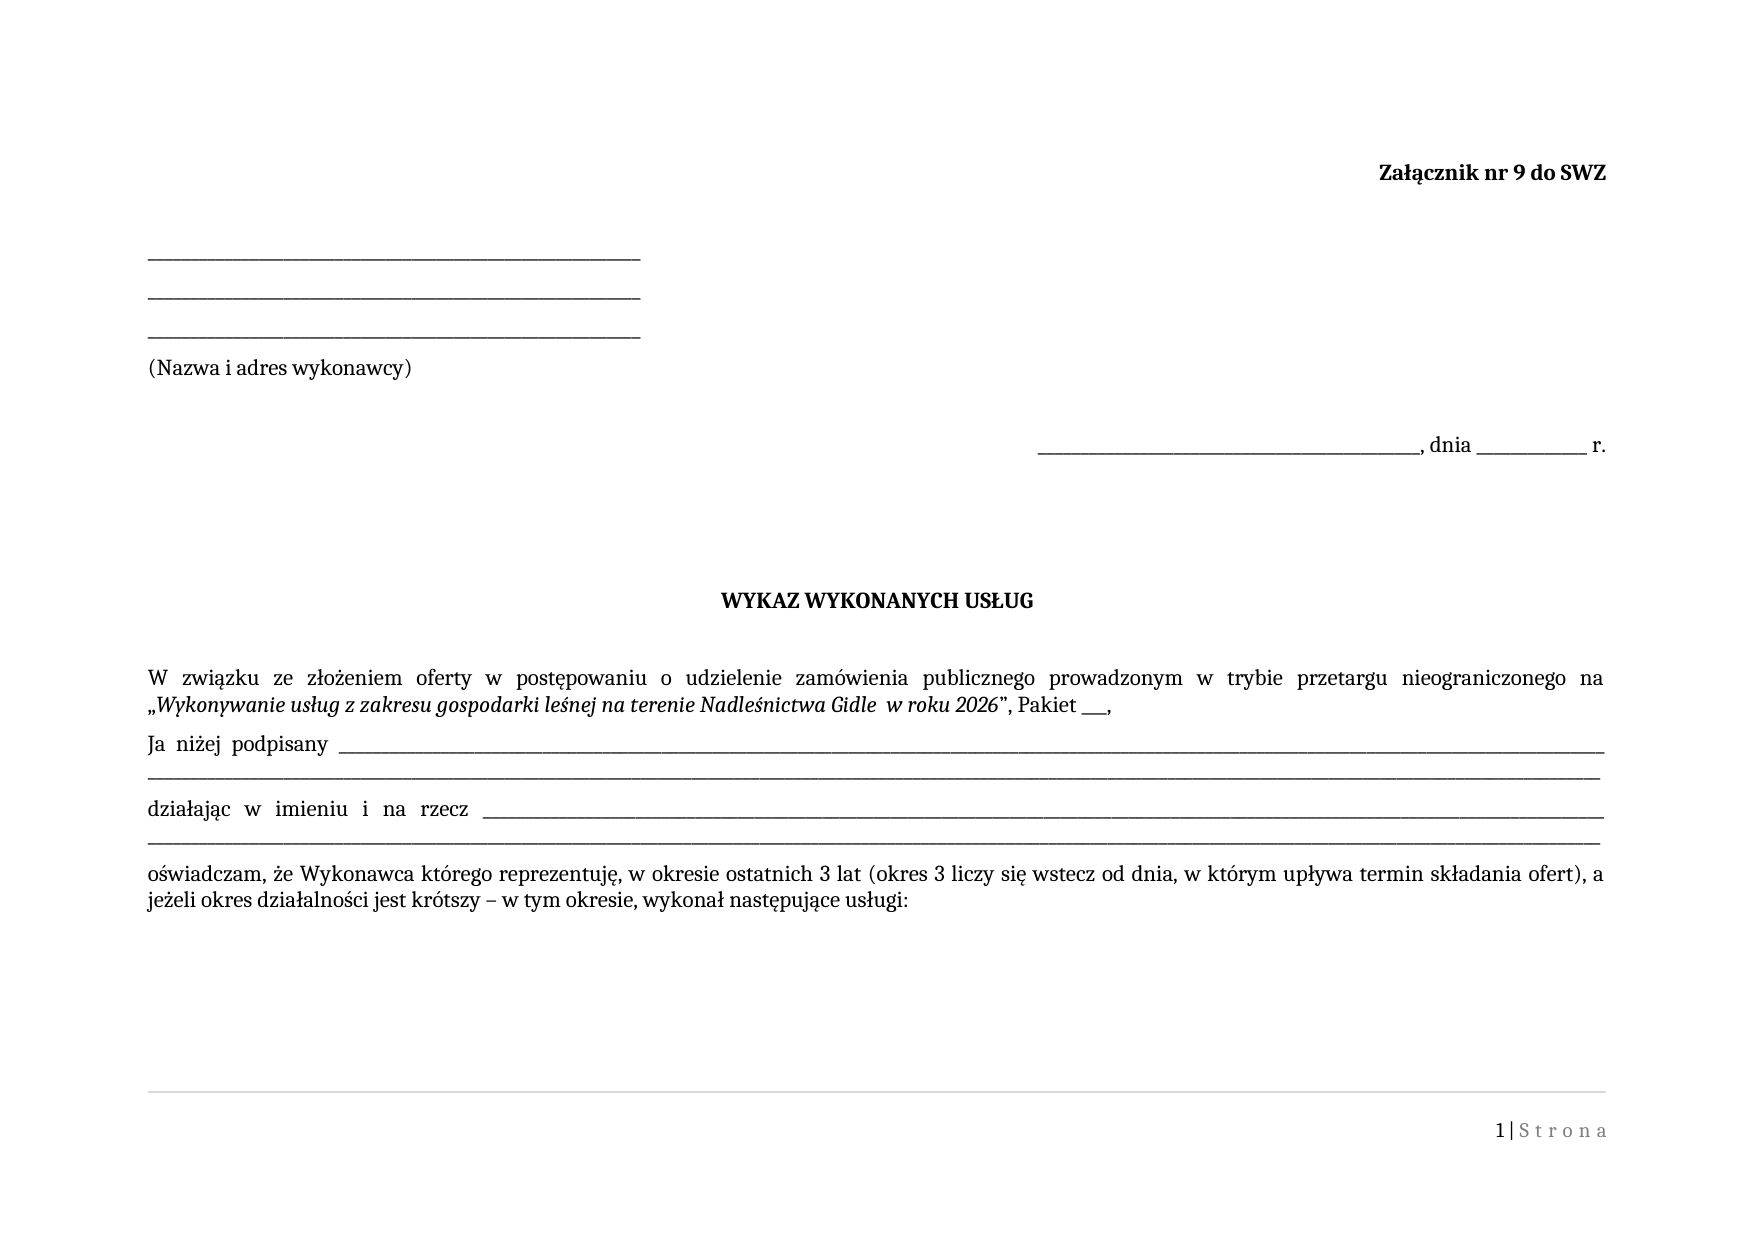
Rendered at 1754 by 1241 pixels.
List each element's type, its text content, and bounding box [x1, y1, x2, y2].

text Ja niżej podpisany _____________________________________________________________________________________________________________________________________________________ ___________________________________________________________________________________________________________________________________________________________________________ [148, 730, 1606, 783]
text WYKAZ WYKONANYCH USŁUG [148, 587, 1606, 614]
text W związku ze złożeniem oferty w postępowaniu o udzielenie zamówienia publicznego prowadzonym w trybie przetargu nieograniczonego na „Wykonywanie usług z zakresu gospodarki leśnej na terenie Nadleśnictwa Gidle w roku 2026”, Pakiet ___, [148, 665, 1606, 718]
text Załącznik nr 9 do SWZ [148, 160, 1606, 186]
text oświadczam, że Wykonawca którego reprezentuję, w okresie ostatnich 3 lat (okres 3 liczy się wstecz od dnia, w którym upływa termin składania ofert), a jeżeli okres działalności jest krótszy – w tym okresie, wykonał następujące usługi: [148, 861, 1606, 913]
text __________________________________________________________ [148, 238, 1606, 264]
text __________________________________________________________ [148, 316, 1606, 342]
text (Nazwa i adres wykonawcy) [148, 354, 1606, 381]
text __________________________________________________________ [148, 277, 1606, 303]
text działając w imieniu i na rzecz ____________________________________________________________________________________________________________________________________ ___________________________________________________________________________________________________________________________________________________________________________ [148, 796, 1606, 848]
text _____________________________________________, dnia _____________ r. [148, 432, 1606, 458]
